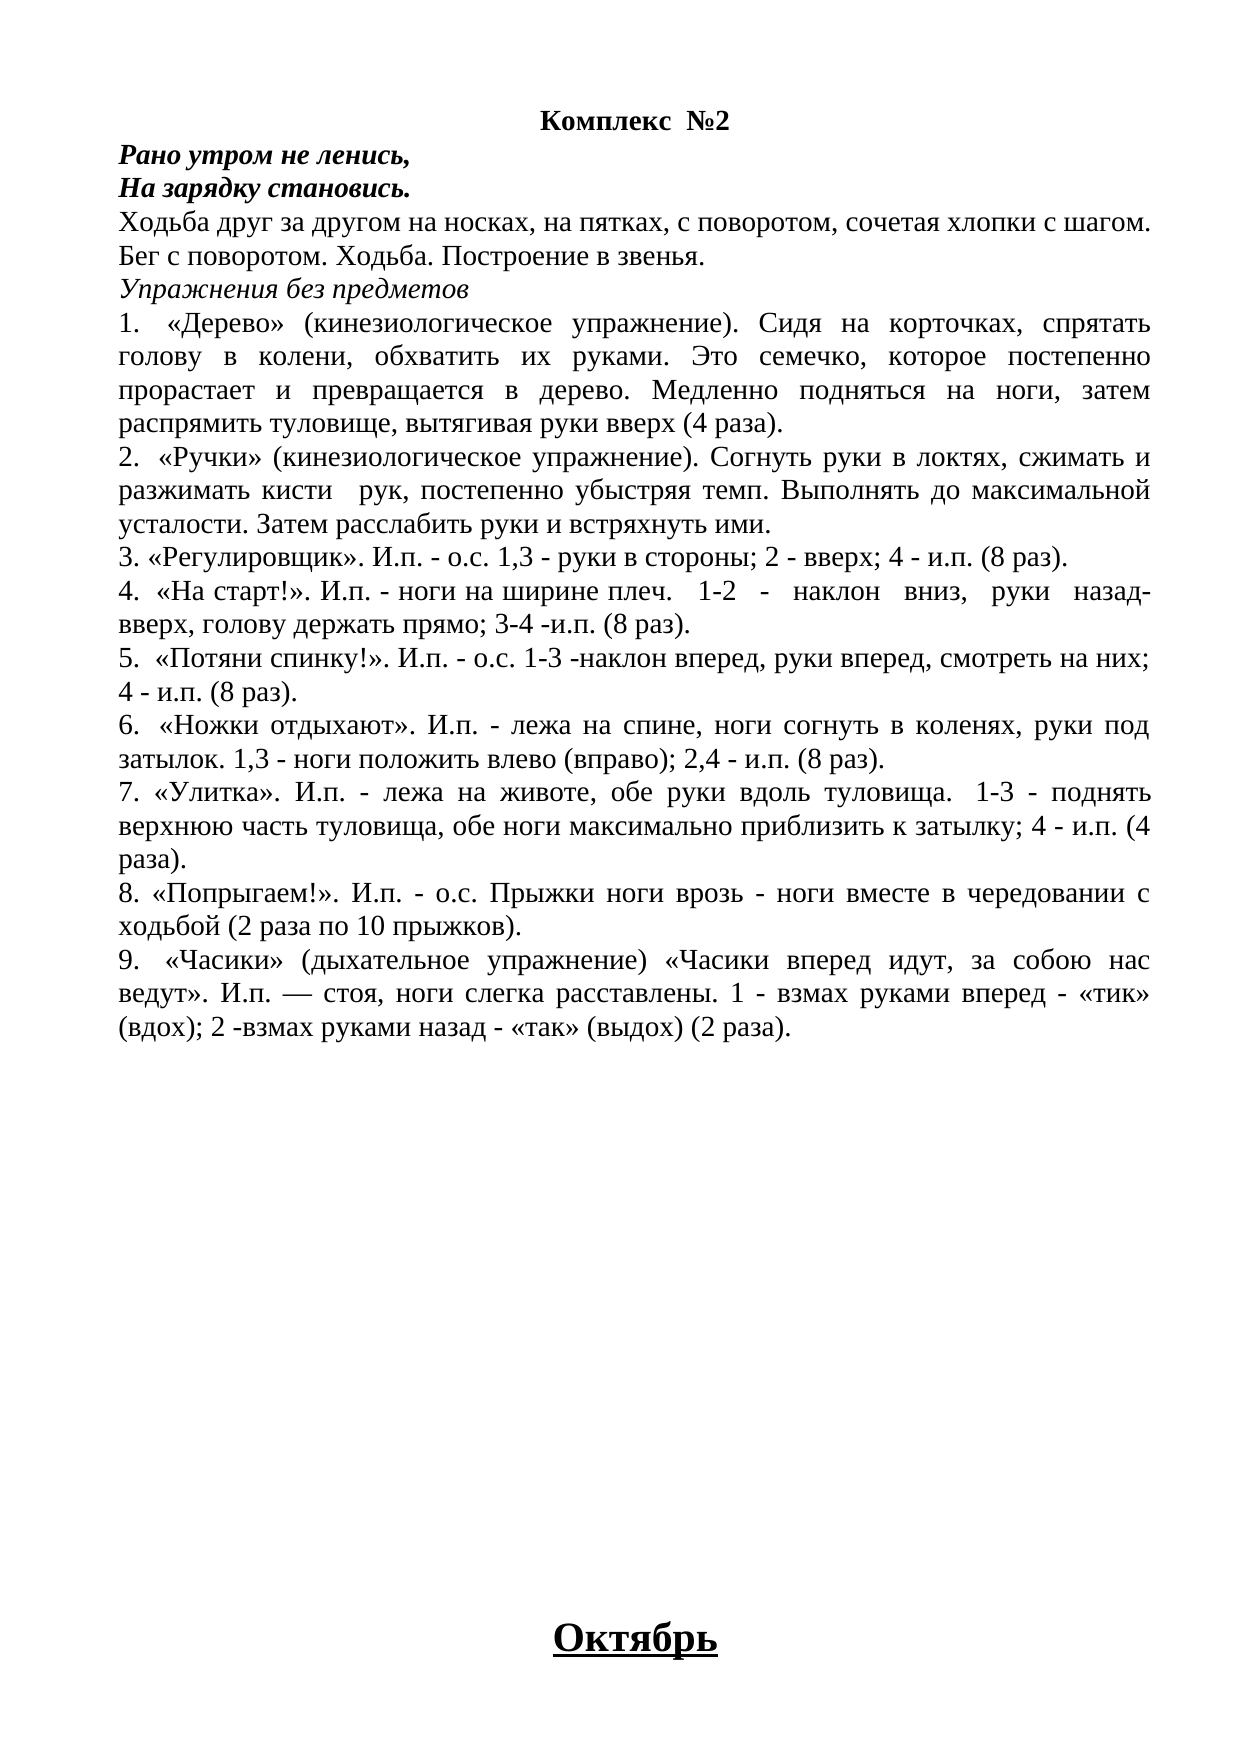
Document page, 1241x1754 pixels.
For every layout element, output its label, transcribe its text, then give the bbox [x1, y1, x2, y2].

text 6. «Ножки отдыхают». И.п. - лежа на спине, ноги согнуть в коленях, руки под затылок. 1,3 - ноги положить влево (вправо); 2,4 - и.п. (8 раз). [118, 707, 1152, 774]
text На зарядку становись. [118, 171, 1152, 204]
text Рано утром не ленись, [118, 137, 1152, 171]
text 8. «Попрыгаем!». И.п. - о.с. Прыжки ноги врозь - ноги вместе в чередовании с ходьбой (2 раза по 10 прыжков). [118, 875, 1152, 942]
text 1. «Дерево» (кинезиологическое упражнение). Сидя на корточках, спрятать голову в колени, обхватить их руками. Это семечко, которое постепенно прорастает и превращается в дерево. Медленно подняться на ноги, затем распрямить туловище, вытягивая руки вверх (4 раза). [118, 305, 1152, 439]
text 9. «Часики» (дыхательное упражнение) «Часики вперед идут, за собою нас ведут». И.п. — стоя, ноги слегка расставлены. 1 - взмах руками вперед - «тик» (вдох); 2 -взмах руками назад - «так» (выдох) (2 раза). [118, 942, 1152, 1043]
text 3. «Регулировщик». И.п. - о.с. 1,3 - руки в стороны; 2 - вверх; 4 - и.п. (8 раз). [118, 539, 1152, 573]
text 5. «Потяни спинку!». И.п. - о.с. 1-3 -наклон вперед, руки вперед, смотреть на них; 4 - и.п. (8 раз). [118, 640, 1152, 707]
text 7. «Улитка». И.п. - лежа на животе, обе руки вдоль туловища. 1-3 - поднять верхнюю часть туловища, обе ноги максимально приблизить к затылку; 4 - и.п. (4 раза). [118, 774, 1152, 875]
text Ходьба друг за другом на носках, на пятках, с поворотом, сочетая хлопки с шагом. Бег с поворотом. Ходьба. Построение в звенья. [118, 204, 1152, 271]
text 4. «На старт!». И.п. - ноги на ширине плеч. 1-2 - наклон вниз, руки назад-вверх, голову держать прямо; 3-4 -и.п. (8 раз). [118, 573, 1152, 640]
text 2. «Ручки» (кинезиологическое упражнение). Согнуть руки в локтях, сжимать и разжимать кисти рук, постепенно убыстряя темп. Выполнять до максимальной усталости. Затем расслабить руки и встряхнуть ими. [118, 439, 1152, 539]
text Упражнения без предметов [118, 271, 1152, 305]
text Октябрь [118, 1613, 1152, 1661]
text Комплекс №2 [118, 103, 1152, 137]
